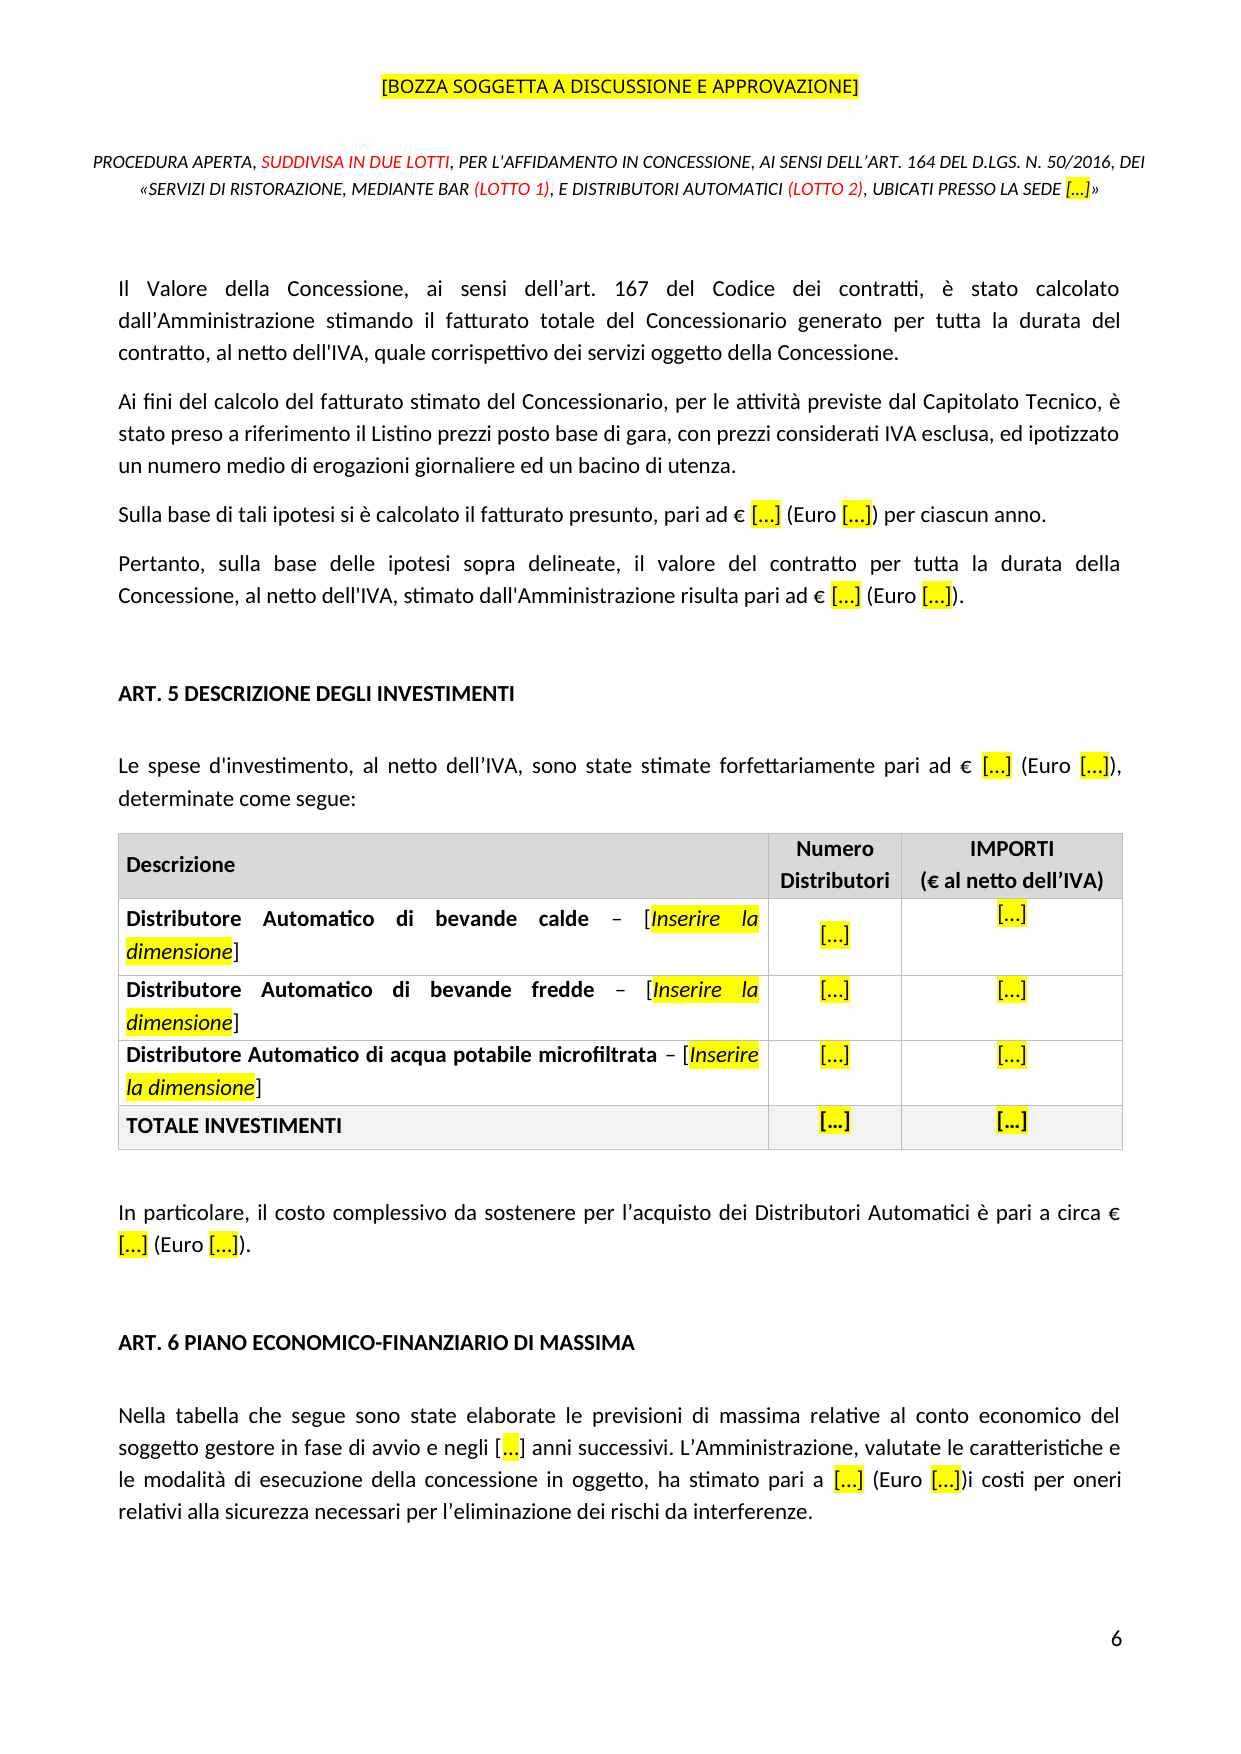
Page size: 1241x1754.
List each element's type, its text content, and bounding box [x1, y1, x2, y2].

text Pertanto, sulla base delle ipotesi sopra delineate, il valore del contratto per tutta la durata della Concessione, al netto dell'IVA, stimato dall'Amministrazione risulta pari ad € […] (Euro […]). [118, 549, 1122, 609]
text Il Valore della Concessione, ai sensi dell’art. 167 del Codice dei contratti, è stato calcolato dall’Amministrazione stimando il fatturato totale del Concessionario generato per tutta la durata del contratto, al netto dell'IVA, quale corrispettivo dei servizi oggetto della Concessione. [118, 274, 1122, 366]
text Sulla base di tali ipotesi si è calcolato il fatturato presunto, pari ad € […] (Euro […]) per ciascun anno. [118, 500, 751, 528]
subtitle ART. 5 DESCRIZIONE DEGLI INVESTIMENTI [118, 679, 1122, 707]
text Nella tabella che segue sono state elaborate le previsioni di massima relative al conto economico del soggetto gestore in fase di avvio e negli […] anni successivi. L’Amministrazione, valutate le caratteristiche e le modalità di esecuzione della concessione in oggetto, ha stimato pari a […] (Euro […])i costi per oneri relativi alla sicurezza necessari per l’eliminazione dei rischi da interferenze. [118, 1401, 1122, 1526]
text In particolare, il costo complessivo da sostenere per l’acquisto dei Distributori Automatici è pari a circa € […] (Euro […]). [118, 1198, 1122, 1258]
table_cell […] [769, 1106, 901, 1148]
table_cell […] [769, 1041, 901, 1105]
table_header Descrizione [119, 834, 768, 898]
table_cell Distributore Automatico di bevande calde – [Inserire la dimensione] [119, 899, 768, 974]
table_cell Distributore Automatico di acqua potabile microfiltrata – [Inserire la dimensione] [119, 1041, 768, 1105]
text Ai fini del calcolo del fatturato stimato del Concessionario, per le attività previste dal Capitolato Tecnico, è stato preso a riferimento il Listino prezzi posto base di gara, con prezzi considerati IVA esclusa, ed ipotizzato un numero medio di erogazioni giornaliere ed un bacino di utenza. [118, 387, 1122, 479]
table_header Numero Distributori [769, 834, 901, 898]
text Sulla base di tali ipotesi si è calcolato il fatturato presunto, pari ad € […] (Euro […]) per ciascun anno. [872, 500, 1122, 528]
table_cell TOTALE INVESTIMENTI [119, 1106, 768, 1148]
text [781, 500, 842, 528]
text Le spese d'investimento, al netto dell’IVA, sono state stimate forfettariamente pari ad € […] (Euro […]), determinate come segue: [118, 752, 1122, 812]
table_cell […] [902, 899, 1122, 974]
table_cell […] [902, 1106, 1122, 1148]
table_cell Distributore Automatico di bevande fredde – [Inserire la dimensione] [119, 976, 768, 1039]
table_header IMPORTI (€ al netto dell’IVA) [902, 834, 1122, 898]
subtitle ART. 6 PIANO ECONOMICO-FINANZIARIO DI MASSIMA [118, 1328, 1122, 1356]
table_cell […] [769, 976, 901, 1039]
table_cell […] [902, 1041, 1122, 1105]
table_cell […] [769, 899, 901, 974]
table_cell […] [902, 976, 1122, 1039]
